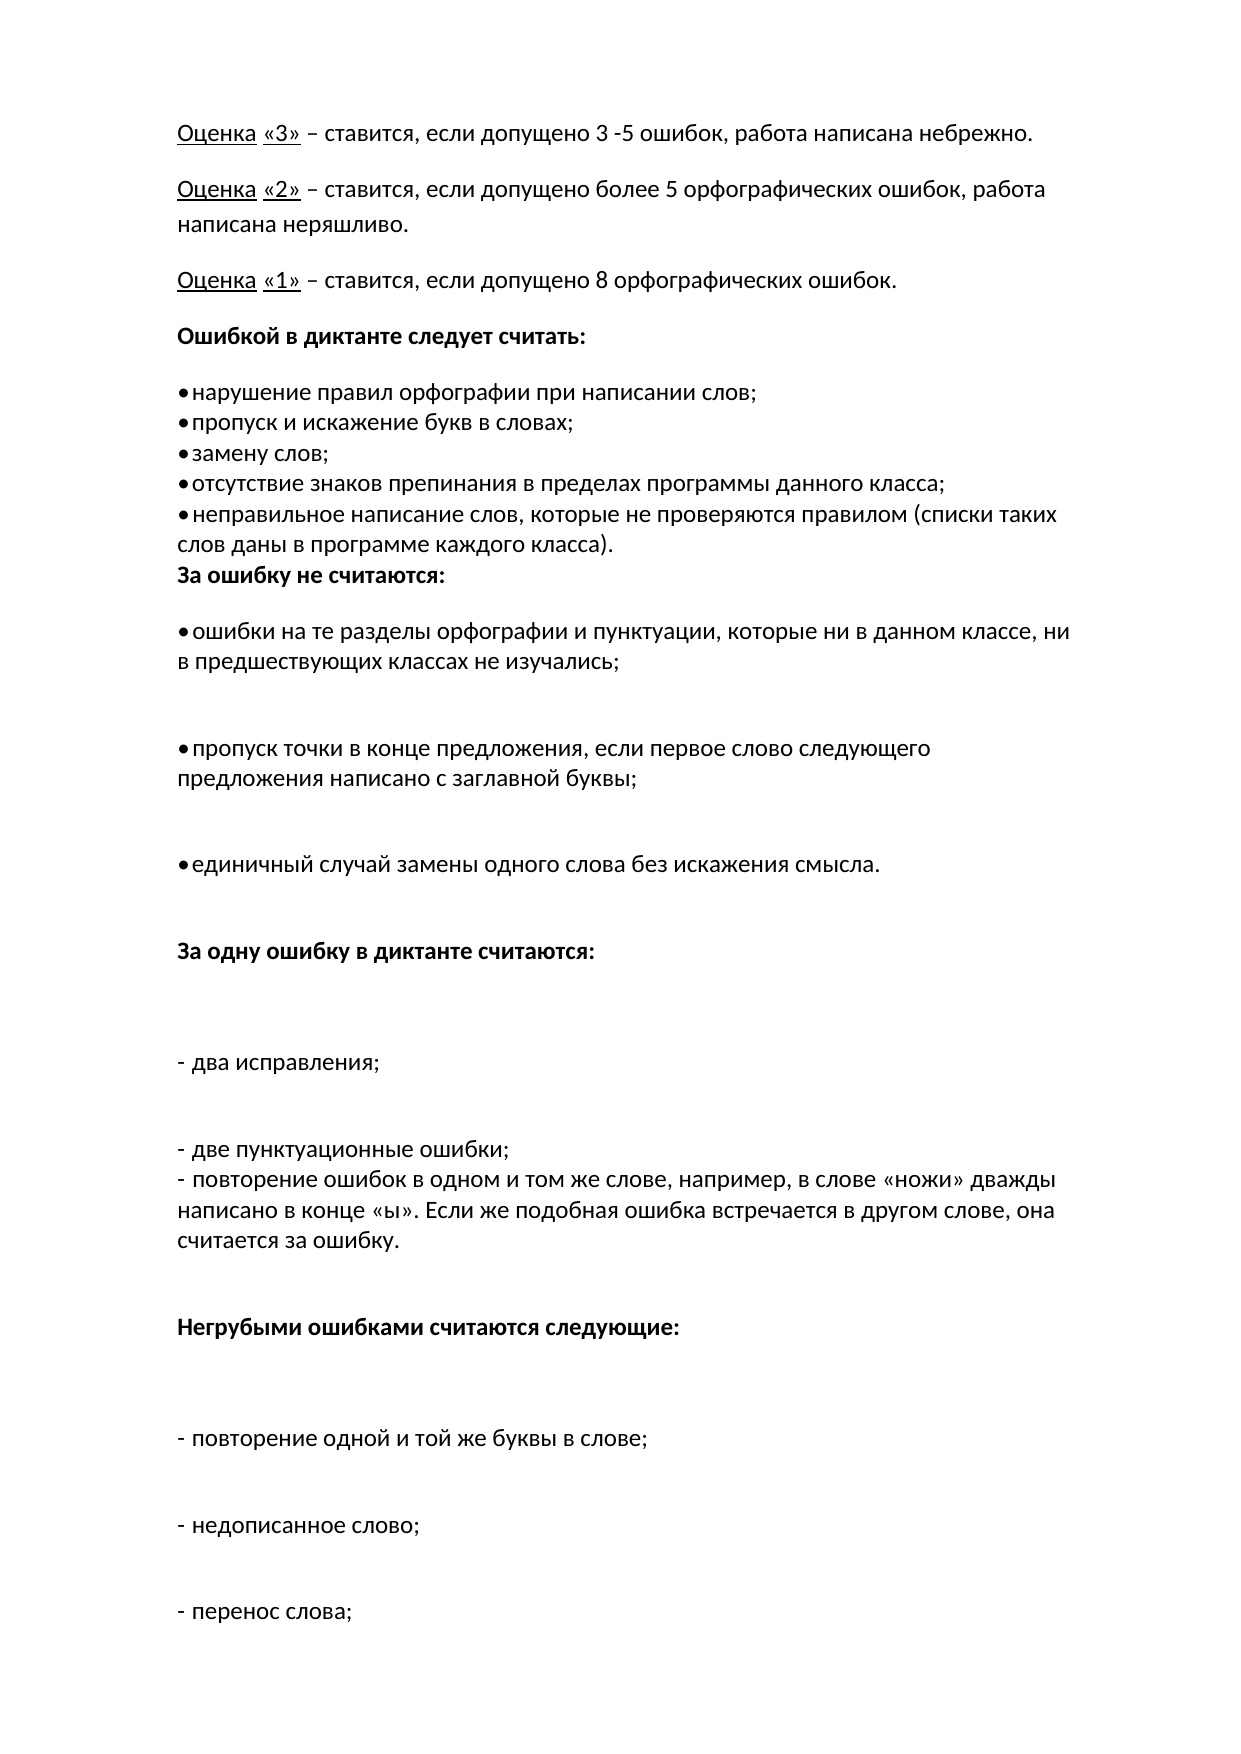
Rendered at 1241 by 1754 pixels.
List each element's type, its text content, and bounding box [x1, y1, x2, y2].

list повторение ошибок в одном и том же слове, например, в слове «ножи» дважды написано в конце «ы». Если же подобная ошибка встречается в другом слове, она считается за ошибку. [177, 1163, 1146, 1255]
list перенос слова; [177, 1595, 1146, 1626]
list две пунктуационные ошибки; [177, 1133, 1146, 1163]
text Оценка «2» – ставится, если допущено более 5 орфографических ошибок, работа написана неряшливо. [177, 173, 1146, 239]
list замену слов; [177, 437, 1146, 467]
list неправильное написание слов, которые не проверяются правилом (списки таких слов даны в программе каждого класса). [177, 498, 1102, 559]
text За одну ошибку в диктанте считаются: [177, 935, 1146, 965]
list недописанное слово; [177, 1509, 1146, 1539]
list нарушение правил орфографии при написании слов; [177, 376, 1146, 406]
text Оценка «3» – ставится, если допущено 3 -5 ошибок, работа написана небрежно. [177, 117, 1146, 148]
text Негрубыми ошибками считаются следующие: [177, 1311, 1146, 1341]
list отсутствие знаков препинания в пределах программы данного класса; [177, 467, 1146, 498]
list пропуск и искажение букв в словах; [177, 406, 1146, 437]
text Ошибкой в диктанте следует считать: [177, 320, 1146, 351]
list два исправления; [177, 1047, 1146, 1077]
text За ошибку не считаются: [177, 559, 1146, 589]
list ошибки на те разделы орфографии и пунктуации, которые ни в данном классе, ни в предшествующих классах не изучались; [177, 615, 1083, 676]
text Оценка «1» – ставится, если допущено 8 орфографических ошибок. [177, 264, 1146, 295]
list единичный случай замены одного слова без искажения смысла. [177, 848, 1146, 879]
list пропуск точки в конце предложения, если первое слово следующего предложения написано с заглавной буквы; [177, 732, 1073, 793]
list повторение одной и той же буквы в слове; [177, 1422, 1146, 1453]
